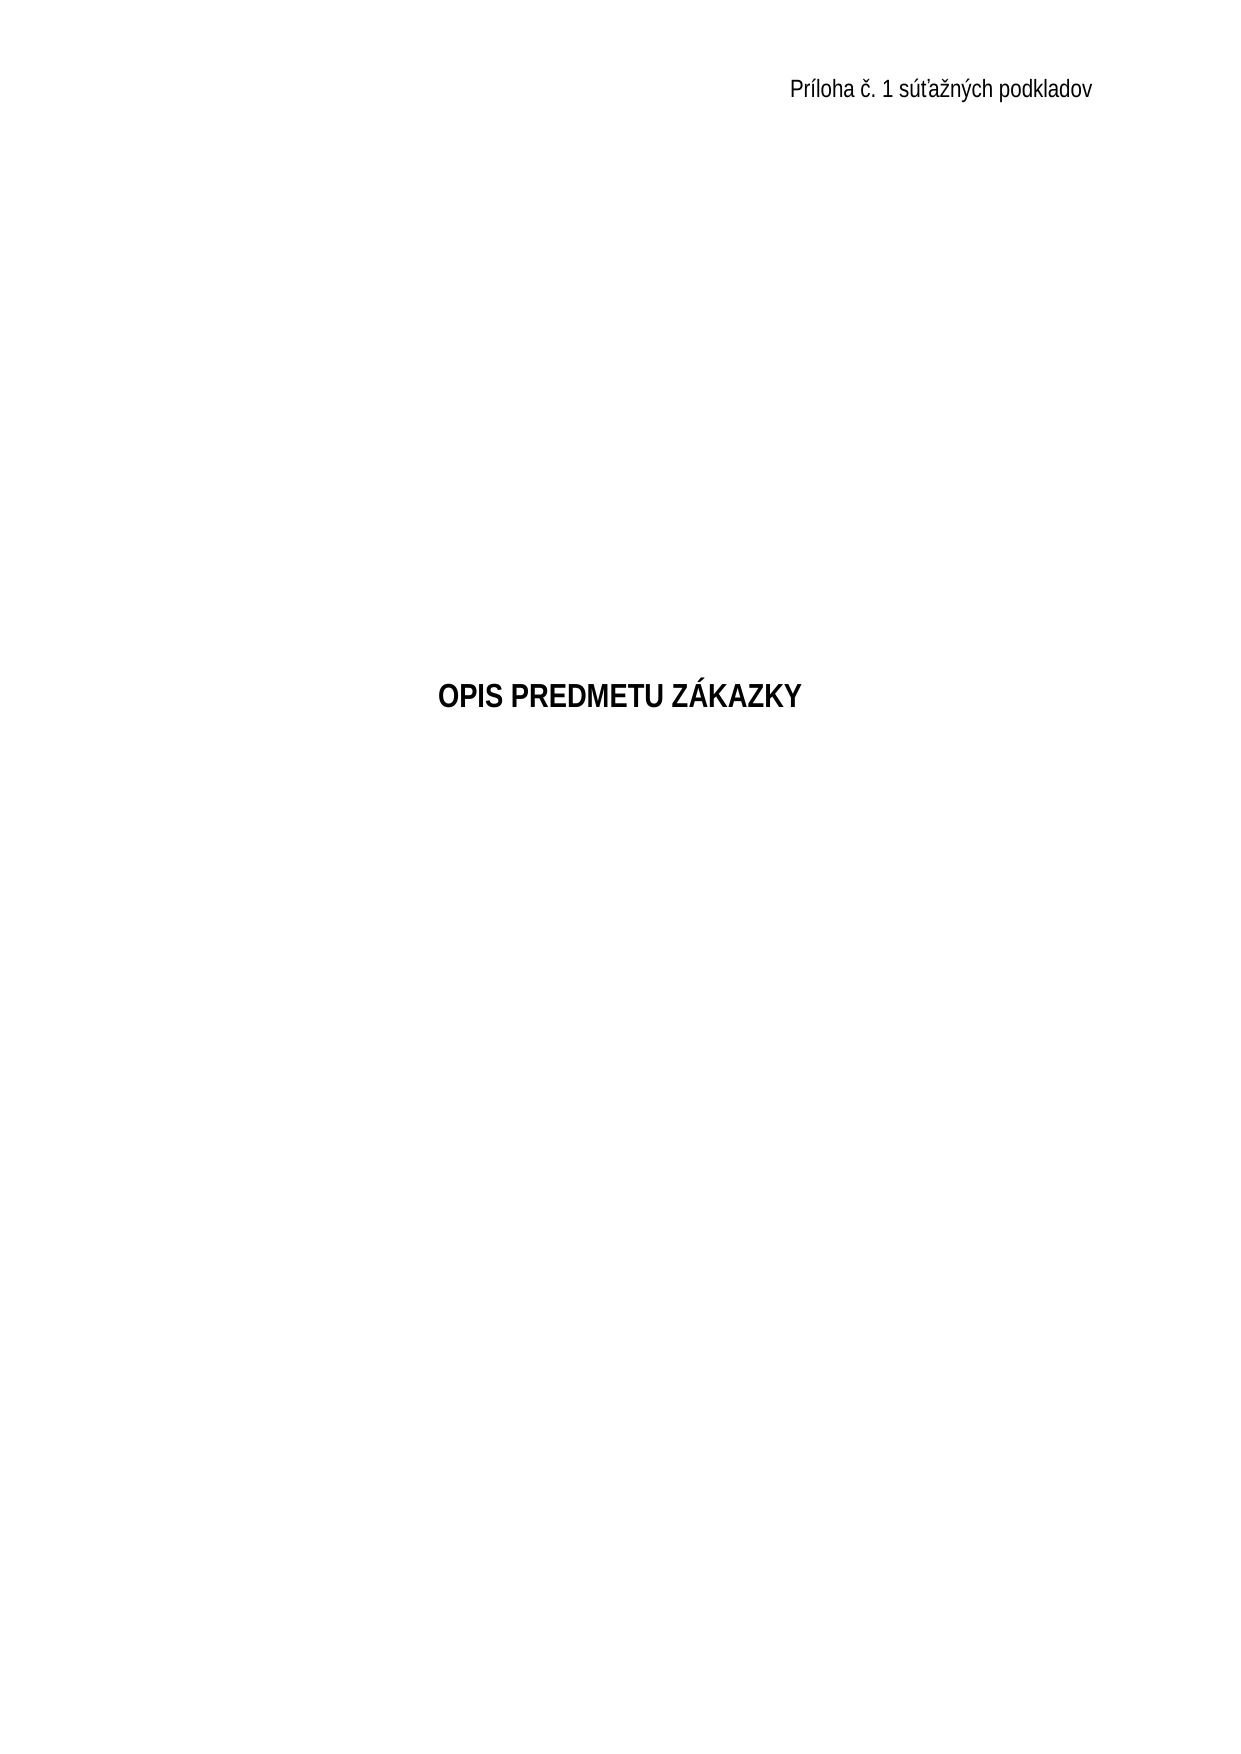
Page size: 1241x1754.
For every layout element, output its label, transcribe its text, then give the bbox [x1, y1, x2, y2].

text OPIS PREDMETU ZÁKAZKY [148, 676, 1093, 714]
